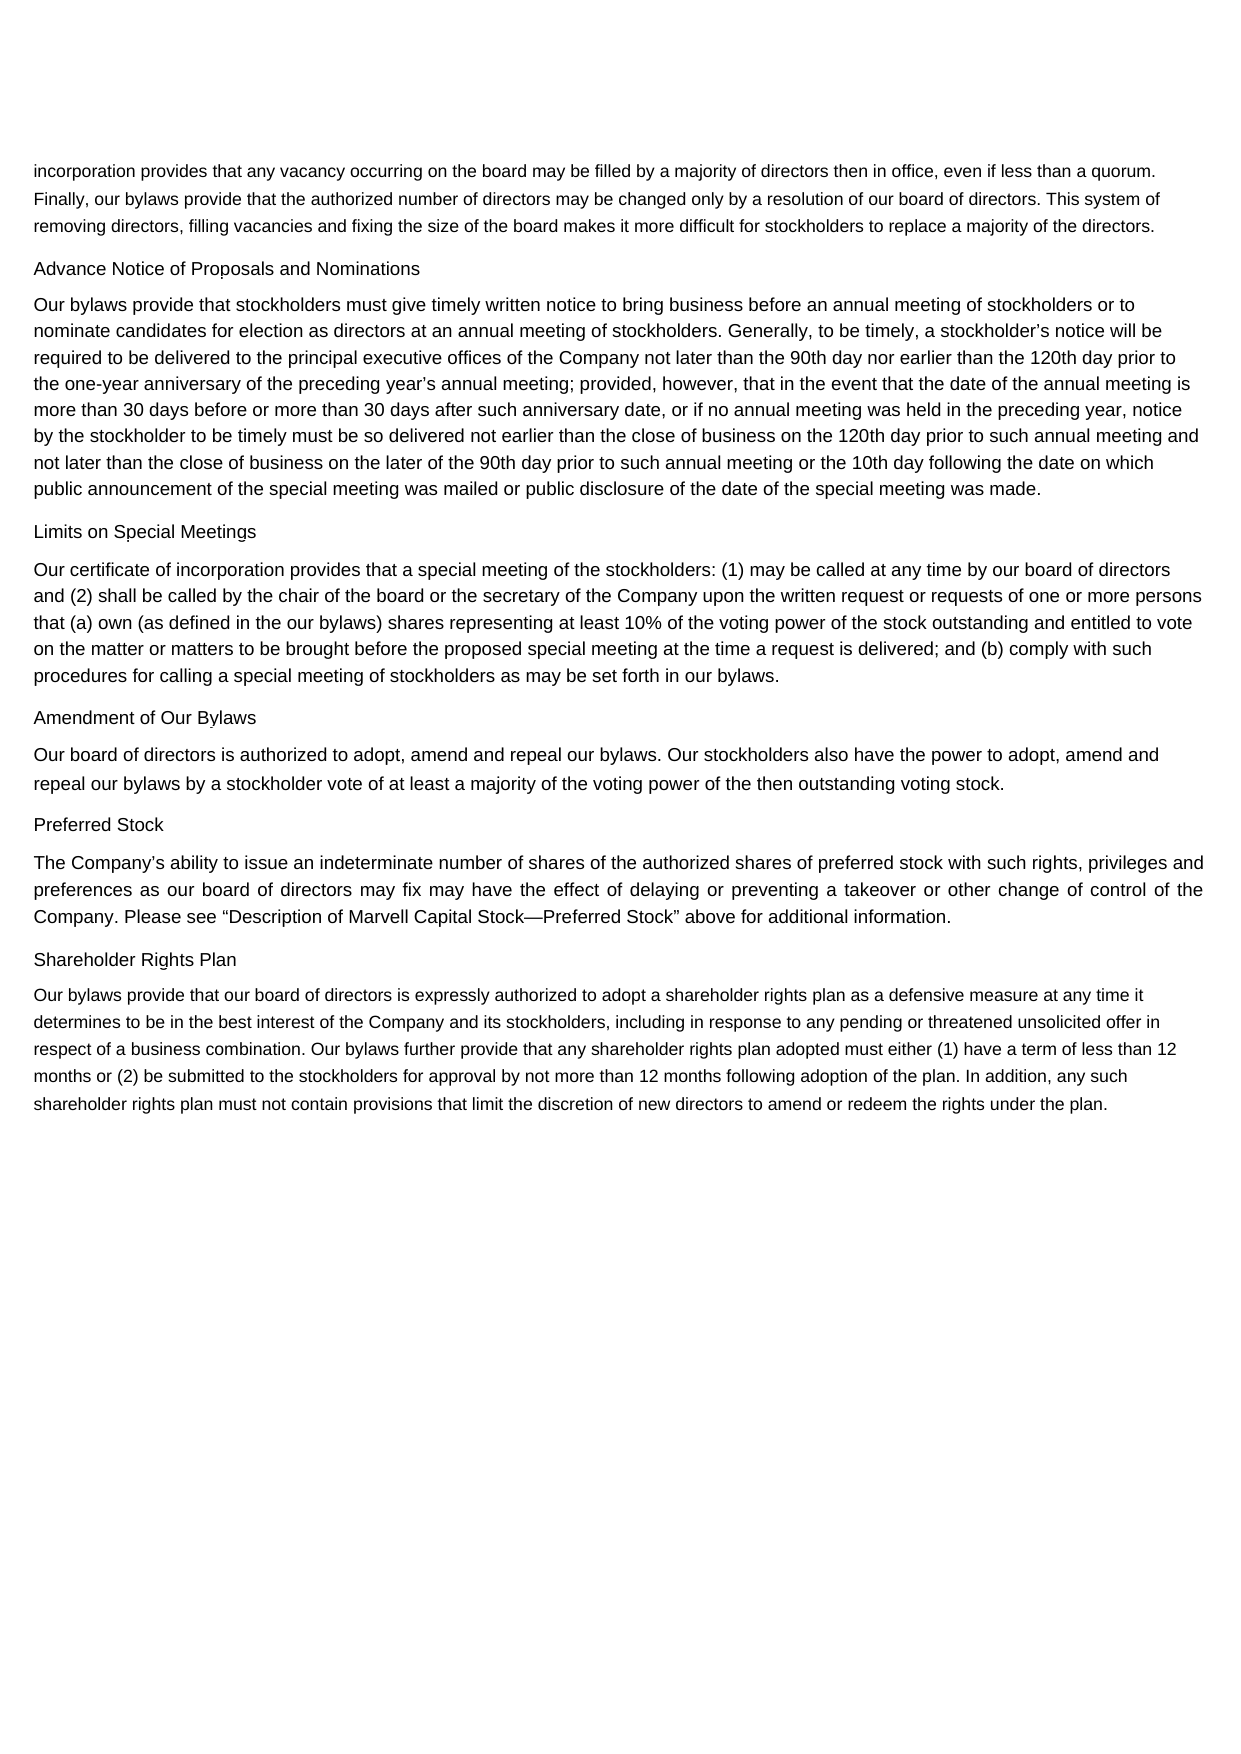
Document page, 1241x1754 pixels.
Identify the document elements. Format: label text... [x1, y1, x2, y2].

text Preferred Stock [33, 814, 1205, 835]
text Limits on Special Meetings [33, 521, 1205, 542]
text Our board of directors is authorized to adopt, amend and repeal our bylaws. Our stockholders also have the power to adopt, amend and repeal our bylaws by a stockholder vote of at least a majority of the voting power of the then outstanding voting stock. [33, 743, 1184, 794]
text Shareholder Rights Plan [33, 948, 1205, 970]
text incorporation provides that any vacancy occurring on the board may be filled by a majority of directors then in office, even if less than a quorum. Finally, our bylaws provide that the authorized number of directors may be changed only by a resolution of our board of directors. This system of removing directors, filling vacancies and fixing the size of the board makes it more difficult for stockholders to replace a majority of the directors. [33, 161, 1186, 237]
text Advance Notice of Proposals and Nominations [33, 257, 1205, 279]
text The Company’s ability to issue an indeterminate number of shares of the authorized shares of preferred stock with such rights, privileges and preferences as our board of directors may fix may have the effect of delaying or preventing a takeover or other change of control of the Company. Please see “Description of Marvell Capital Stock—Preferred Stock” above for additional information. [33, 852, 1205, 927]
text Our bylaws provide that stockholders must give timely written notice to bring business before an annual meeting of stockholders or to nominate candidates for election as directors at an annual meeting of stockholders. Generally, to be timely, a stockholder’s notice will be required to be delivered to the principal executive offices of the Company not later than the 90th day nor earlier than the 120th day prior to the one-year anniversary of the preceding year’s annual meeting; provided, however, that in the event that the date of the annual meeting is more than 30 days before or more than 30 days after such anniversary date, or if no annual meeting was held in the preceding year, notice by the stockholder to be timely must be so delivered not earlier than the close of business on the 120th day prior to such annual meeting and not later than the close of business on the later of the 90th day prior to such annual meeting or the 10th day following the date on which public announcement of the special meeting was mailed or public disclosure of the date of the special meeting was made. [33, 294, 1203, 499]
text Amendment of Our Bylaws [33, 707, 1205, 728]
text Our certificate of incorporation provides that a special meeting of the stockholders: (1) may be called at any time by our board of directors and (2) shall be called by the chair of the board or the secretary of the Company upon the written request or requests of one or more persons that (a) own (as defined in the our bylaws) shares representing at least 10% of the voting power of the stock outstanding and entitled to vote on the matter or matters to be brought before the proposed special meeting at the time a request is delivered; and (b) comply with such procedures for calling a special meeting of stockholders as may be set forth in our bylaws. [33, 558, 1205, 686]
text Our bylaws provide that our board of directors is expressly authorized to adopt a shareholder rights plan as a defensive measure at any time it determines to be in the best interest of the Company and its stockholders, including in response to any pending or threatened unsolicited offer in respect of a business combination. Our bylaws further provide that any shareholder rights plan adopted must either (1) have a term of less than 12 months or (2) be submitted to the stockholders for approval by not more than 12 months following adoption of the plan. In addition, any such shareholder rights plan must not contain provisions that limit the discretion of new directors to amend or redeem the rights under the plan. [33, 985, 1203, 1114]
